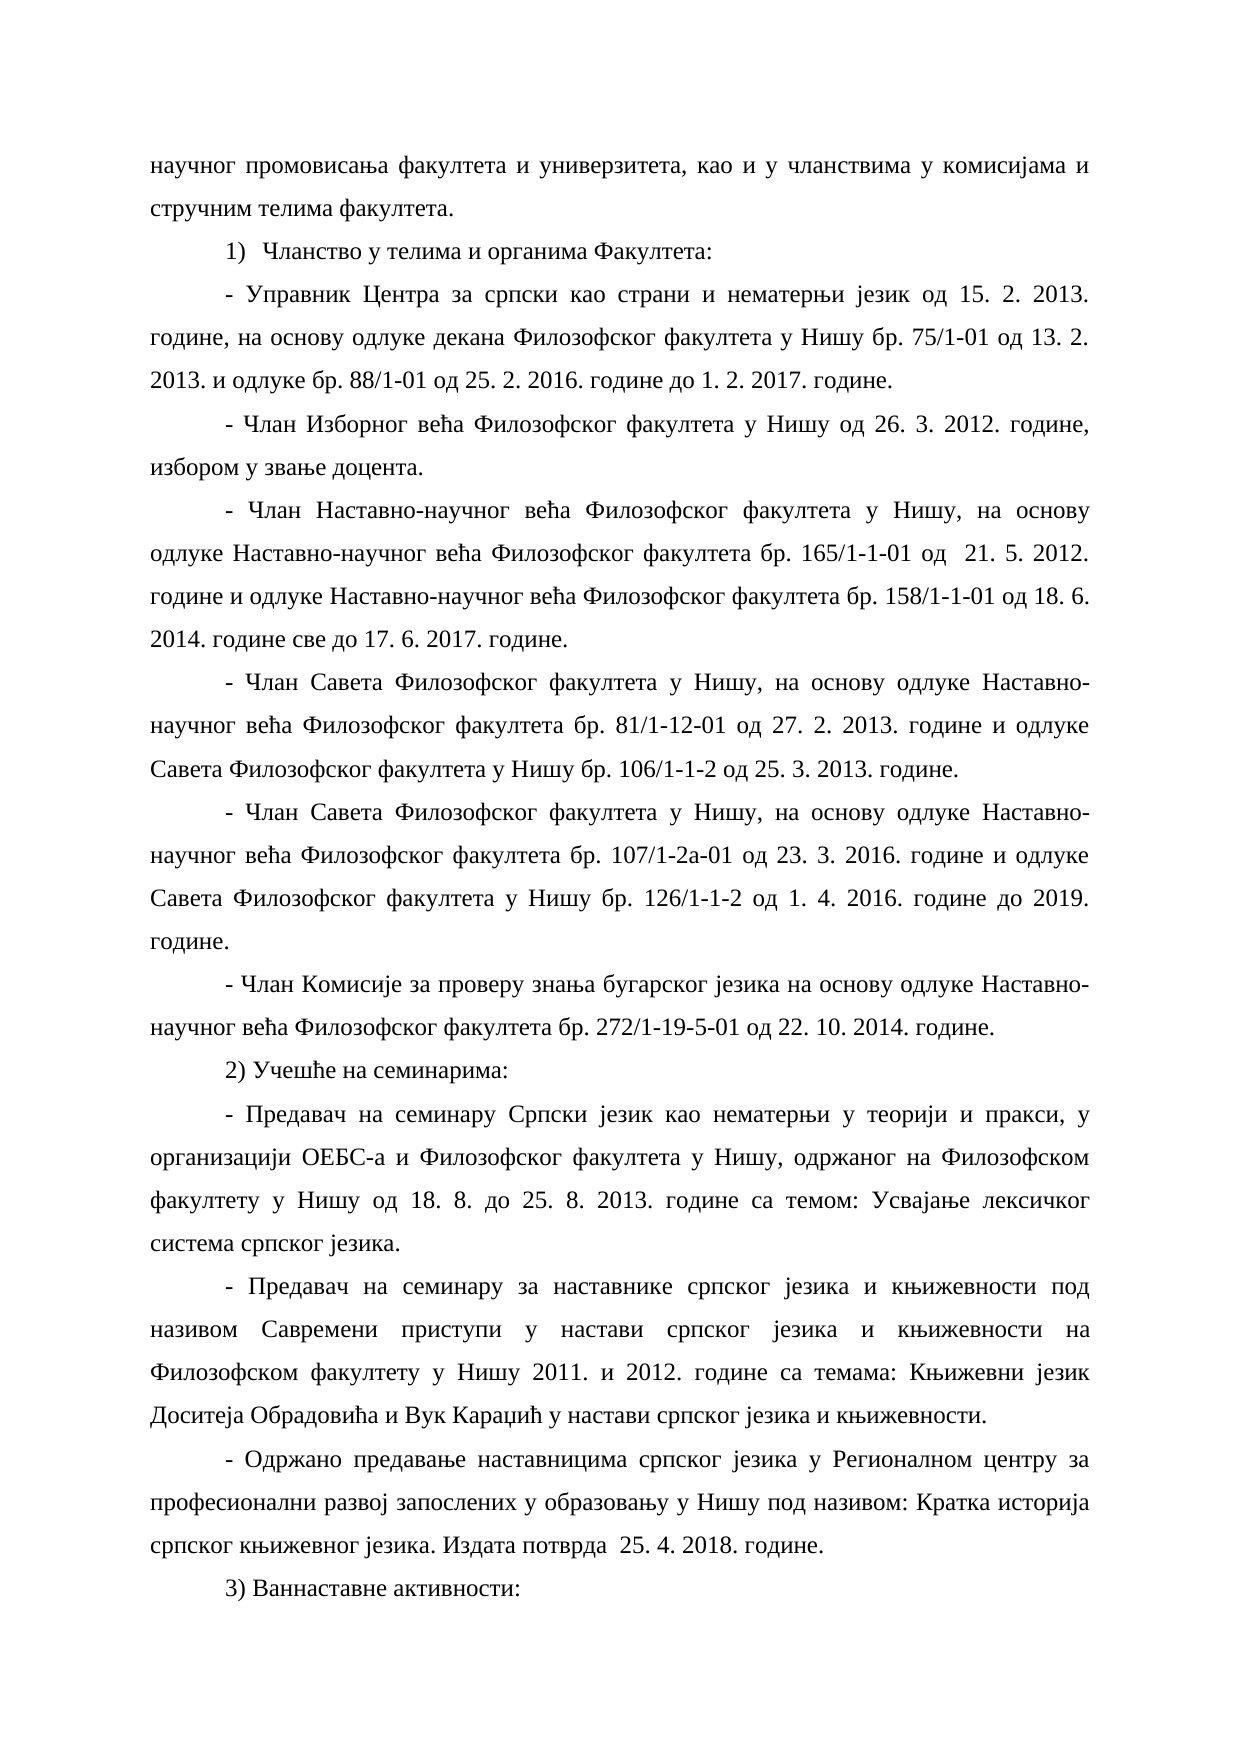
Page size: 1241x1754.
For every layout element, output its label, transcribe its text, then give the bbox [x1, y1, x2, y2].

text - Члан Савета Филозофског факултета у Нишу, на основу одлуке Наставно-научног већа Филозофског факултета бр. 107/1-2а-01 од 23. 3. 2016. године и одлуке Савета Филозофског факултета у Нишу бр. 126/1-1-2 од 1. 4. 2016. године до 2019. године. [150, 797, 1091, 955]
text 3) Ваннаставне активности: [150, 1573, 1091, 1602]
list Чланство у телима и органима Факултета: [225, 236, 1091, 265]
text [150, 150, 1090, 222]
text 2) Учешће на семинарима: [150, 1056, 1091, 1084]
text - Одржано предавање наставницима српског језика у Регионалном центру за професионални развој запослених у образовању у Нишу под називом: Кратка историја српског књижевног језика. Издата потврда 25. 4. 2018. године. [150, 1444, 1091, 1559]
text - Члан Изборног већа Филозофског факултета у Нишу од 26. 3. 2012. године, избором у звање доцента. [150, 409, 1091, 481]
text - Члан Савета Филозофског факултета у Нишу, на основу одлуке Наставно-научног већа Филозофског факултета бр. 81/1-12-01 од 27. 2. 2013. године и одлуке Савета Филозофског факултета у Нишу бр. 106/1-1-2 од 25. 3. 2013. године. [150, 667, 1091, 782]
text - Члан Комисије за проверу знања бугарског језика на основу одлуке Наставно-научног већа Филозофског факултета бр. 272/1-19-5-01 од 22. 10. 2014. године. [150, 969, 1091, 1041]
text - Управник Центра за српски као страни и нематерњи језик од 15. 2. 2013. године, на основу одлуке декана Филозофског факултета у Нишу бр. 75/1-01 од 13. 2. 2013. и одлуке бр. 88/1-01 од 25. 2. 2016. године до 1. 2. 2017. године. [150, 279, 1091, 394]
text - Предaвач на семинару Српски језик као нематерњи у теорији и пракси, у организацији ОЕБС-а и Филозофског факултета у Нишу, одржаног на Филозофском факултету у Нишу од 18. 8. до 25. 8. 2013. године са темом: Усвајање лексичког система српског језика. [150, 1099, 1091, 1257]
text - Члан Наставно-научног већа Филозофског факултета у Нишу, на основу одлуке Наставно-научног већа Филозофског факултета бр. 165/1-1-01 од 21. 5. 2012. године и одлуке Наставно-научног већа Филозофског факултета бр. 158/1-1-01 од 18. 6. 2014. године све до 17. 6. 2017. године. [150, 495, 1091, 653]
text - Предавач на семинару за наставнике српског језика и књижевности под називом Савремени приступи у настави српског језика и књижевности на Филозофском факултету у Нишу 2011. и 2012. године са темама: Књижевни језик Доситеја Обрадовића и Вук Караџић у настави српског језика и књижевности. [150, 1271, 1091, 1429]
